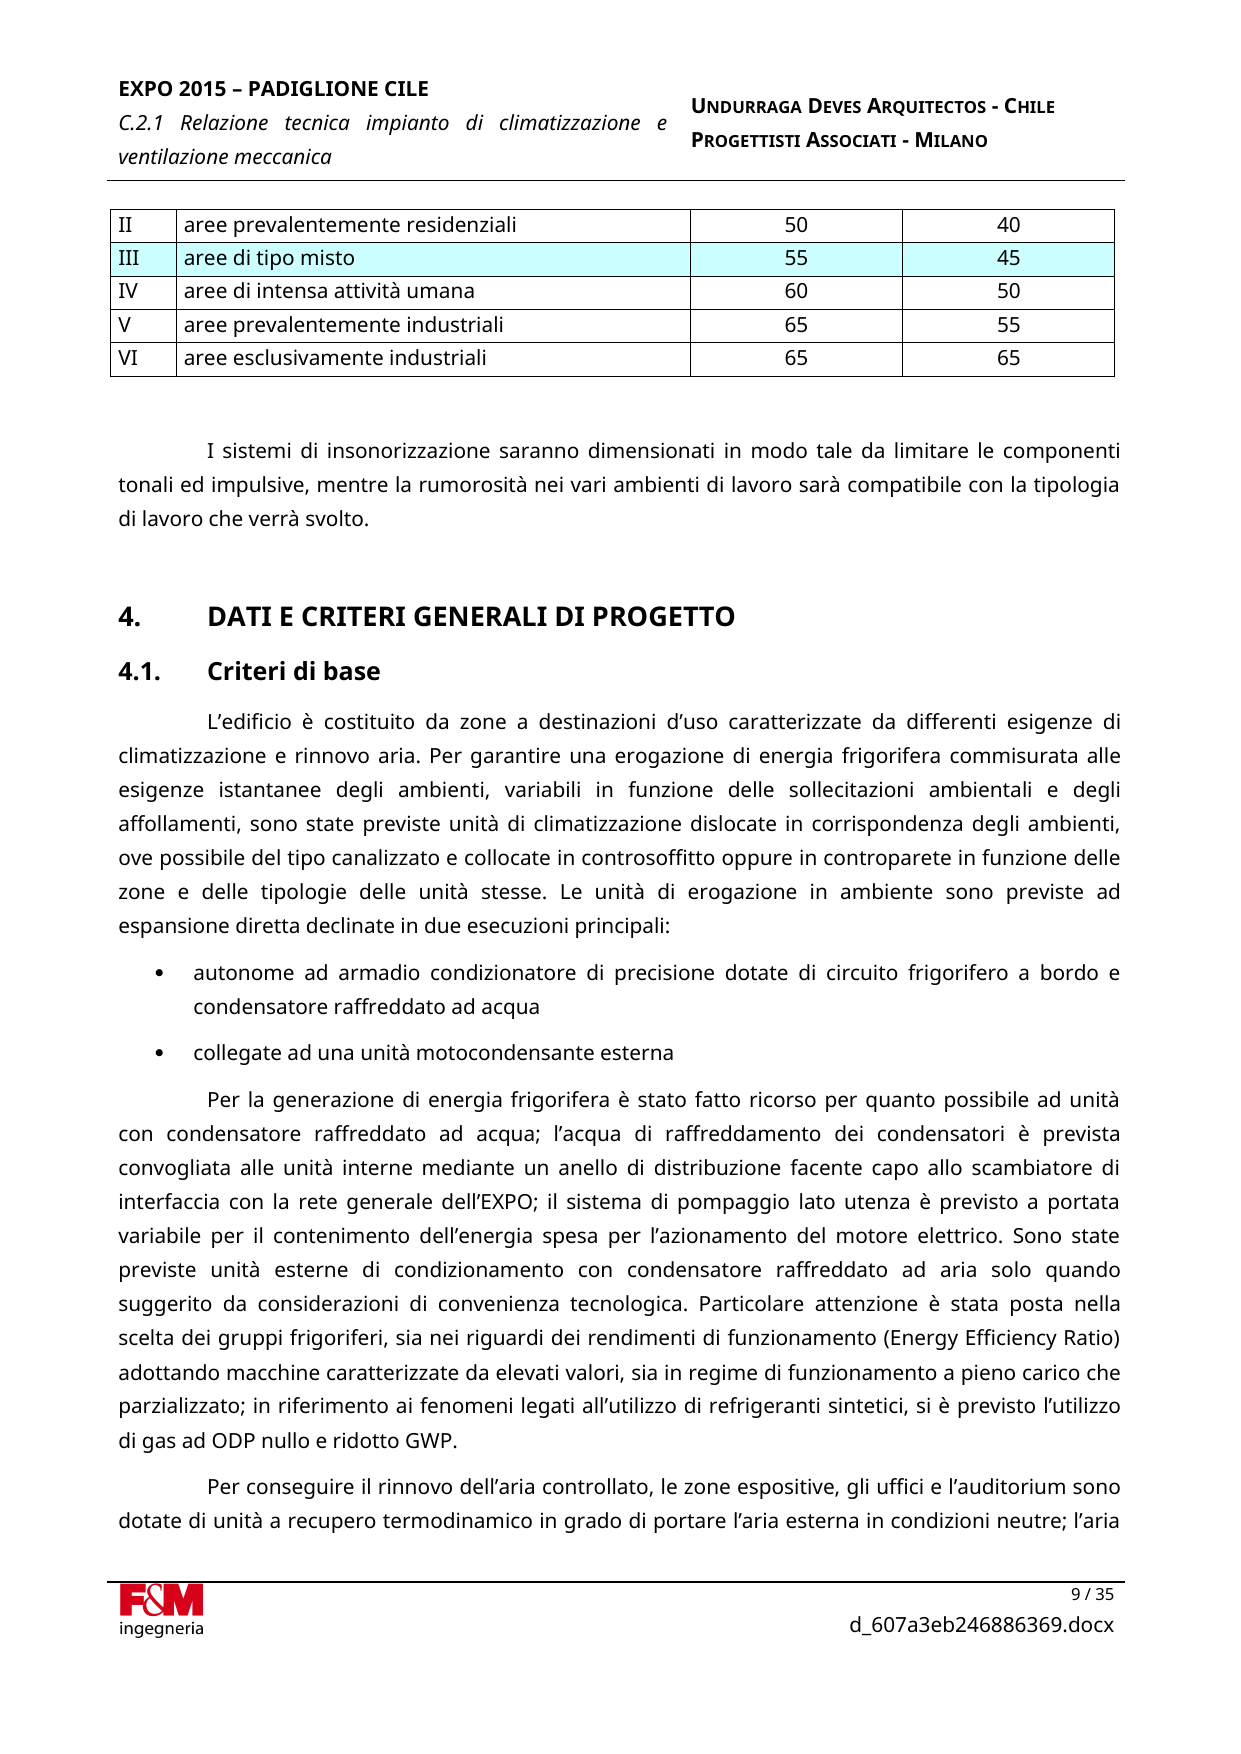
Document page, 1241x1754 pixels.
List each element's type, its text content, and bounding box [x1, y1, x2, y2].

table_cell aree prevalentemente residenziali [177, 210, 690, 242]
table_cell aree esclusivamente industriali [177, 343, 690, 376]
table_cell II [111, 210, 176, 242]
table_cell aree prevalentemente industriali [177, 310, 690, 342]
table_cell 55 [691, 243, 902, 276]
table_cell 40 [903, 210, 1114, 242]
table_cell V [111, 310, 176, 342]
table_cell aree di intensa attività umana [177, 277, 690, 309]
picture [118, 1582, 209, 1643]
table_cell 50 [691, 210, 902, 242]
table_cell IV [111, 277, 176, 309]
list autonome ad armadio condizionatore di precisione dotate di circuito frigorifero a bordo e condensatore raffreddato ad acqua [156, 958, 1122, 1020]
table_cell III [111, 243, 176, 276]
text I sistemi di insonorizzazione saranno dimensionati in modo tale da limitare le componenti tonali ed impulsive, mentre la rumorosità nei vari ambienti di lavoro sarà compatibile con la tipologia di lavoro che verrà svolto. [118, 436, 1122, 532]
text DATI E CRITERI GENERALI DI PROGETTO [118, 597, 1122, 634]
table_cell VI [111, 343, 176, 376]
text Per la generazione di energia frigorifera è stato fatto ricorso per quanto possibile ad unità con condensatore raffreddato ad acqua; l’acqua di raffreddamento dei condensatori è prevista convogliata alle unità interne mediante un anello di distribuzione facente capo allo scambiatore di interfaccia con la rete generale dell’EXPO; il sistema di pompaggio lato utenza è previsto a portata variabile per il contenimento dell’energia spesa per l’azionamento del motore elettrico. Sono state previste unità esterne di condizionamento con condensatore raffreddato ad aria solo quando suggerito da considerazioni di convenienza tecnologica. Particolare attenzione è stata posta nella scelta dei gruppi frigoriferi, sia nei riguardi dei rendimenti di funzionamento (Energy Efficiency Ratio) adottando macchine caratterizzate da elevati valori, sia in regime di funzionamento a pieno carico che parzializzato; in riferimento ai fenomeni legati all’utilizzo di refrigeranti sintetici, si è previsto l’utilizzo di gas ad ODP nullo e ridotto GWP. [118, 1085, 1122, 1454]
list collegate ad una unità motocondensante esterna [156, 1038, 1122, 1067]
table_cell 65 [691, 343, 902, 376]
table_cell 50 [903, 277, 1114, 309]
text L’edificio è costituito da zone a destinazioni d’uso caratterizzate da differenti esigenze di climatizzazione e rinnovo aria. Per garantire una erogazione di energia frigorifera commisurata alle esigenze istantanee degli ambienti, variabili in funzione delle sollecitazioni ambientali e degli affollamenti, sono state previste unità di climatizzazione dislocate in corrispondenza degli ambienti, ove possibile del tipo canalizzato e collocate in controsoffitto oppure in controparete in funzione delle zone e delle tipologie delle unità stesse. Le unità di erogazione in ambiente sono previste ad espansione diretta declinate in due esecuzioni principali: [118, 707, 1122, 940]
table_cell 65 [691, 310, 902, 342]
table_cell 55 [903, 310, 1114, 342]
table_cell 60 [691, 277, 902, 309]
table_cell aree di tipo misto [177, 243, 690, 276]
table_cell 45 [903, 243, 1114, 276]
text Criteri di base [118, 654, 1122, 688]
table_cell 65 [903, 343, 1114, 376]
